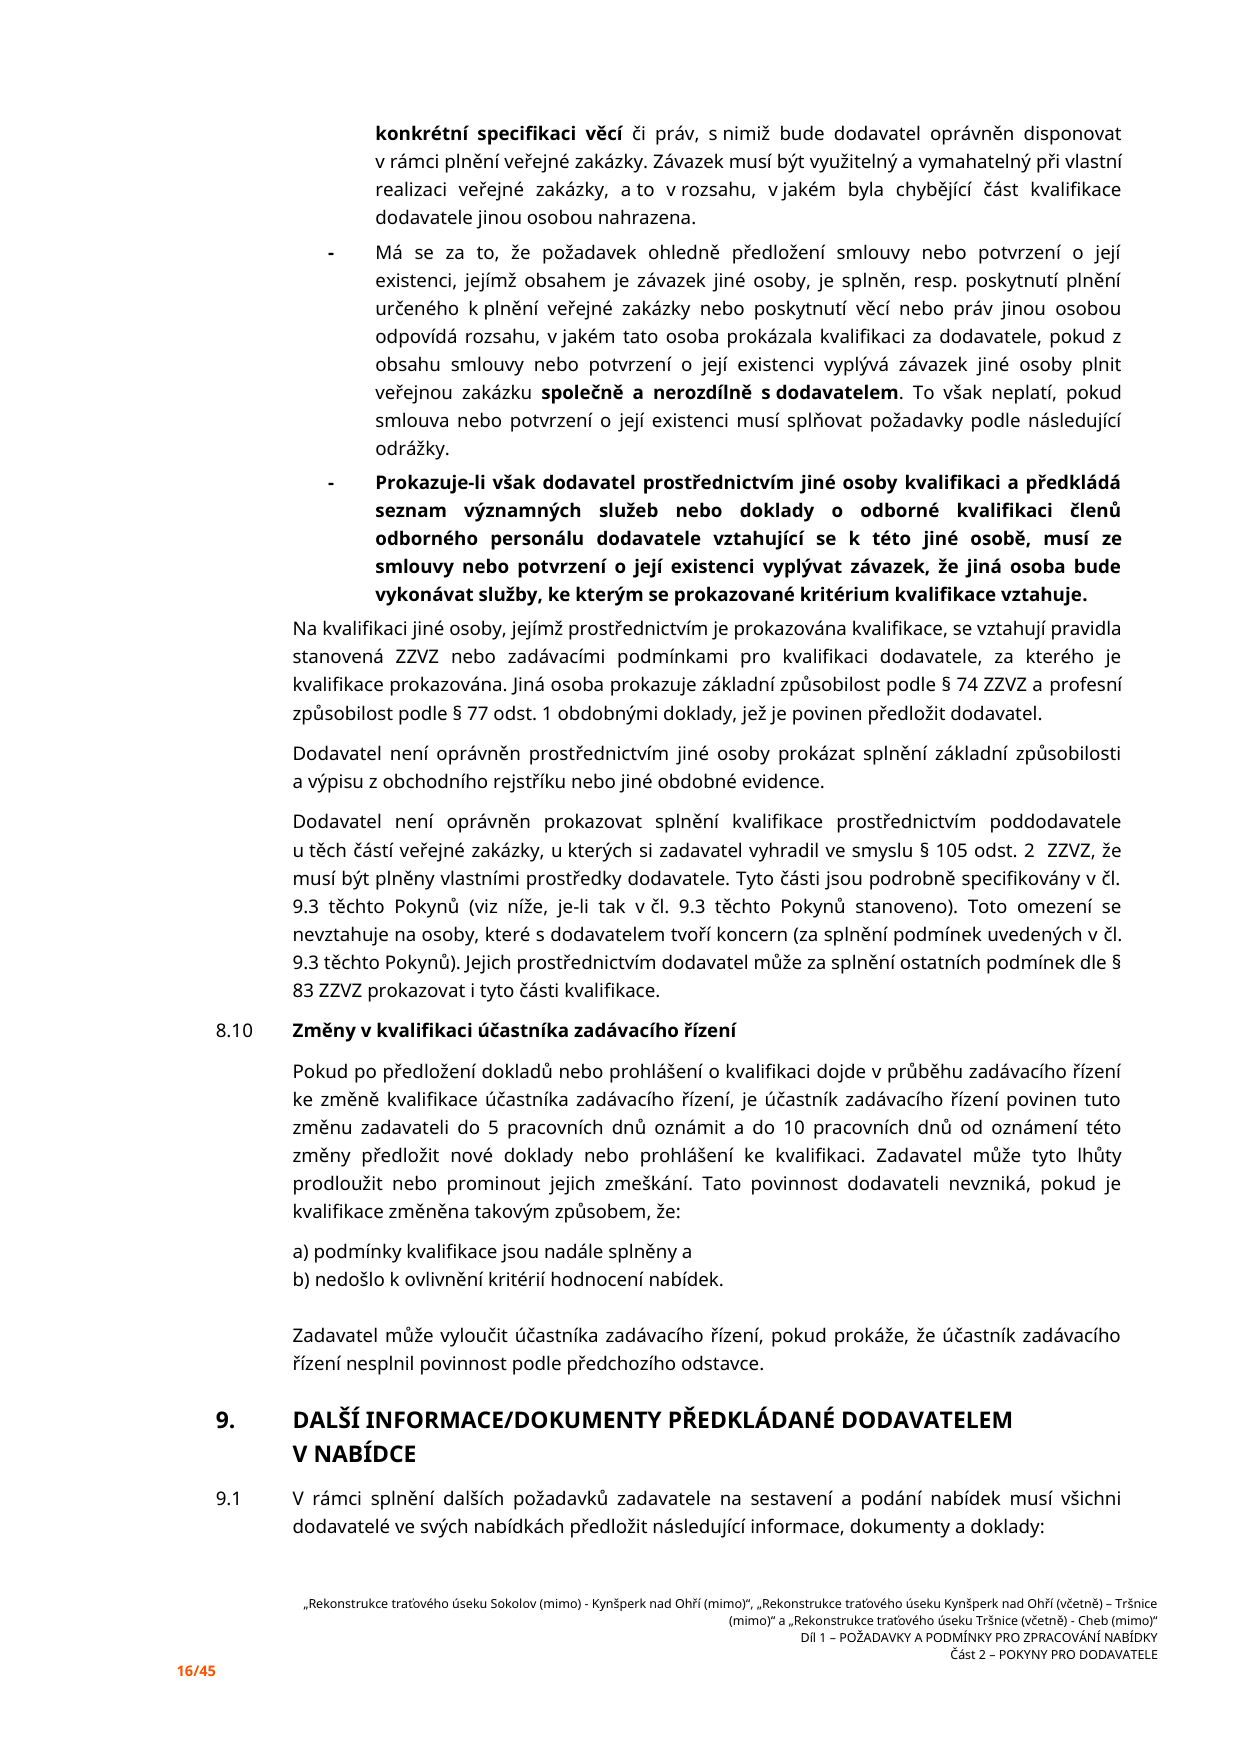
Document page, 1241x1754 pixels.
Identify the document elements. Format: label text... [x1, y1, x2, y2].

text Má se za to, že požadavek ohledně předložení smlouvy nebo potvrzení o její existenci, jejímž obsahem je závazek jiné osoby, je splněn, resp. poskytnutí plnění určeného k plnění veřejné zakázky nebo poskytnutí věcí nebo práv jinou osobou odpovídá rozsahu, v jakém tato osoba prokázala kvalifikaci za dodavatele, pokud z obsahu smlouvy nebo potvrzení o její existenci vyplývá závazek jiné osoby plnit veřejnou zakázku společně a nerozdílně s dodavatelem. To však neplatí, pokud smlouva nebo potvrzení o její existenci musí splňovat požadavky podle následující odrážky. [328, 239, 1122, 461]
text Dodavatel není oprávněn prokazovat splnění kvalifikace prostřednictvím poddodavatele u těch částí veřejné zakázky, u kterých si zadavatel vyhradil ve smyslu § 105 odst. 2 ZZVZ, že musí být plněny vlastními prostředky dodavatele. Tyto části jsou podrobně specifikovány v čl. 9.3 těchto Pokynů (viz níže, je-li tak v čl. 9.3 těchto Pokynů stanoveno). Toto omezení se nevztahuje na osoby, které s dodavatelem tvoří koncern (za splnění podmínek uvedených v čl. 9.3 těchto Pokynů). Jejich prostřednictvím dodavatel může za splnění ostatních podmínek dle § 83 ZZVZ prokazovat i tyto části kvalifikace. [292, 809, 1122, 1002]
text Dodavatel není oprávněn prostřednictvím jiné osoby prokázat splnění základní způsobilosti a výpisu z obchodního rejstříku nebo jiné obdobné evidence. [292, 740, 1122, 794]
text b) nedošlo k ovlivnění kritérií hodnocení nabídek. [292, 1267, 1122, 1292]
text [328, 121, 1122, 230]
text Zadavatel může vyloučit účastníka zadávacího řízení, pokud prokáže, že účastník zadávacího řízení nesplnil povinnost podle předchozího odstavce. [292, 1323, 1122, 1376]
text Prokazuje-li však dodavatel prostřednictvím jiné osoby kvalifikaci a předkládá seznam významných služeb nebo doklady o odborné kvalifikaci členů odborného personálu dodavatele vztahující se k této jiné osobě, musí ze smlouvy nebo potvrzení o její existenci vyplývat závazek, že jiná osoba bude vykonávat služby, ke kterým se prokazované kritérium kvalifikace vztahuje. [328, 469, 1122, 607]
text Na kvalifikaci jiné osoby, jejímž prostřednictvím je prokazována kvalifikace, se vztahují pravidla stanovená ZZVZ nebo zadávacími podmínkami pro kvalifikaci dodavatele, za kterého je kvalifikace prokazována. Jiná osoba prokazuje základní způsobilost podle § 74 ZZVZ a profesní způsobilost podle § 77 odst. 1 obdobnými doklady, jež je povinen předložit dodavatel. [292, 616, 1122, 725]
text Pokud po předložení dokladů nebo prohlášení o kvalifikaci dojde v průběhu zadávacího řízení ke změně kvalifikace účastníka zadávacího řízení, je účastník zadávacího řízení povinen tuto změnu zadavateli do 5 pracovních dnů oznámit a do 10 pracovních dnů od oznámení této změny předložit nové doklady nebo prohlášení ke kvalifikaci. Zadavatel může tyto lhůty prodloužit nebo prominout jejich zmeškání. Tato povinnost dodavateli nevzniká, pokud je kvalifikace změněna takovým způsobem, že: [292, 1058, 1122, 1224]
text a) podmínky kvalifikace jsou nadále splněny a [292, 1239, 1122, 1264]
text V rámci splnění dalších požadavků zadavatele na sestavení a podání nabídek musí všichni dodavatelé ve svých nabídkách předložit následující informace, dokumenty a doklady: [216, 1485, 1122, 1538]
text Změny v kvalifikaci účastníka zadávacího řízení [216, 1017, 1122, 1043]
text DALŠÍ INFORMACE/DOKUMENTY PŘEDKLÁDANÉ DODAVATELEM v NABÍDCE [216, 1404, 1122, 1469]
